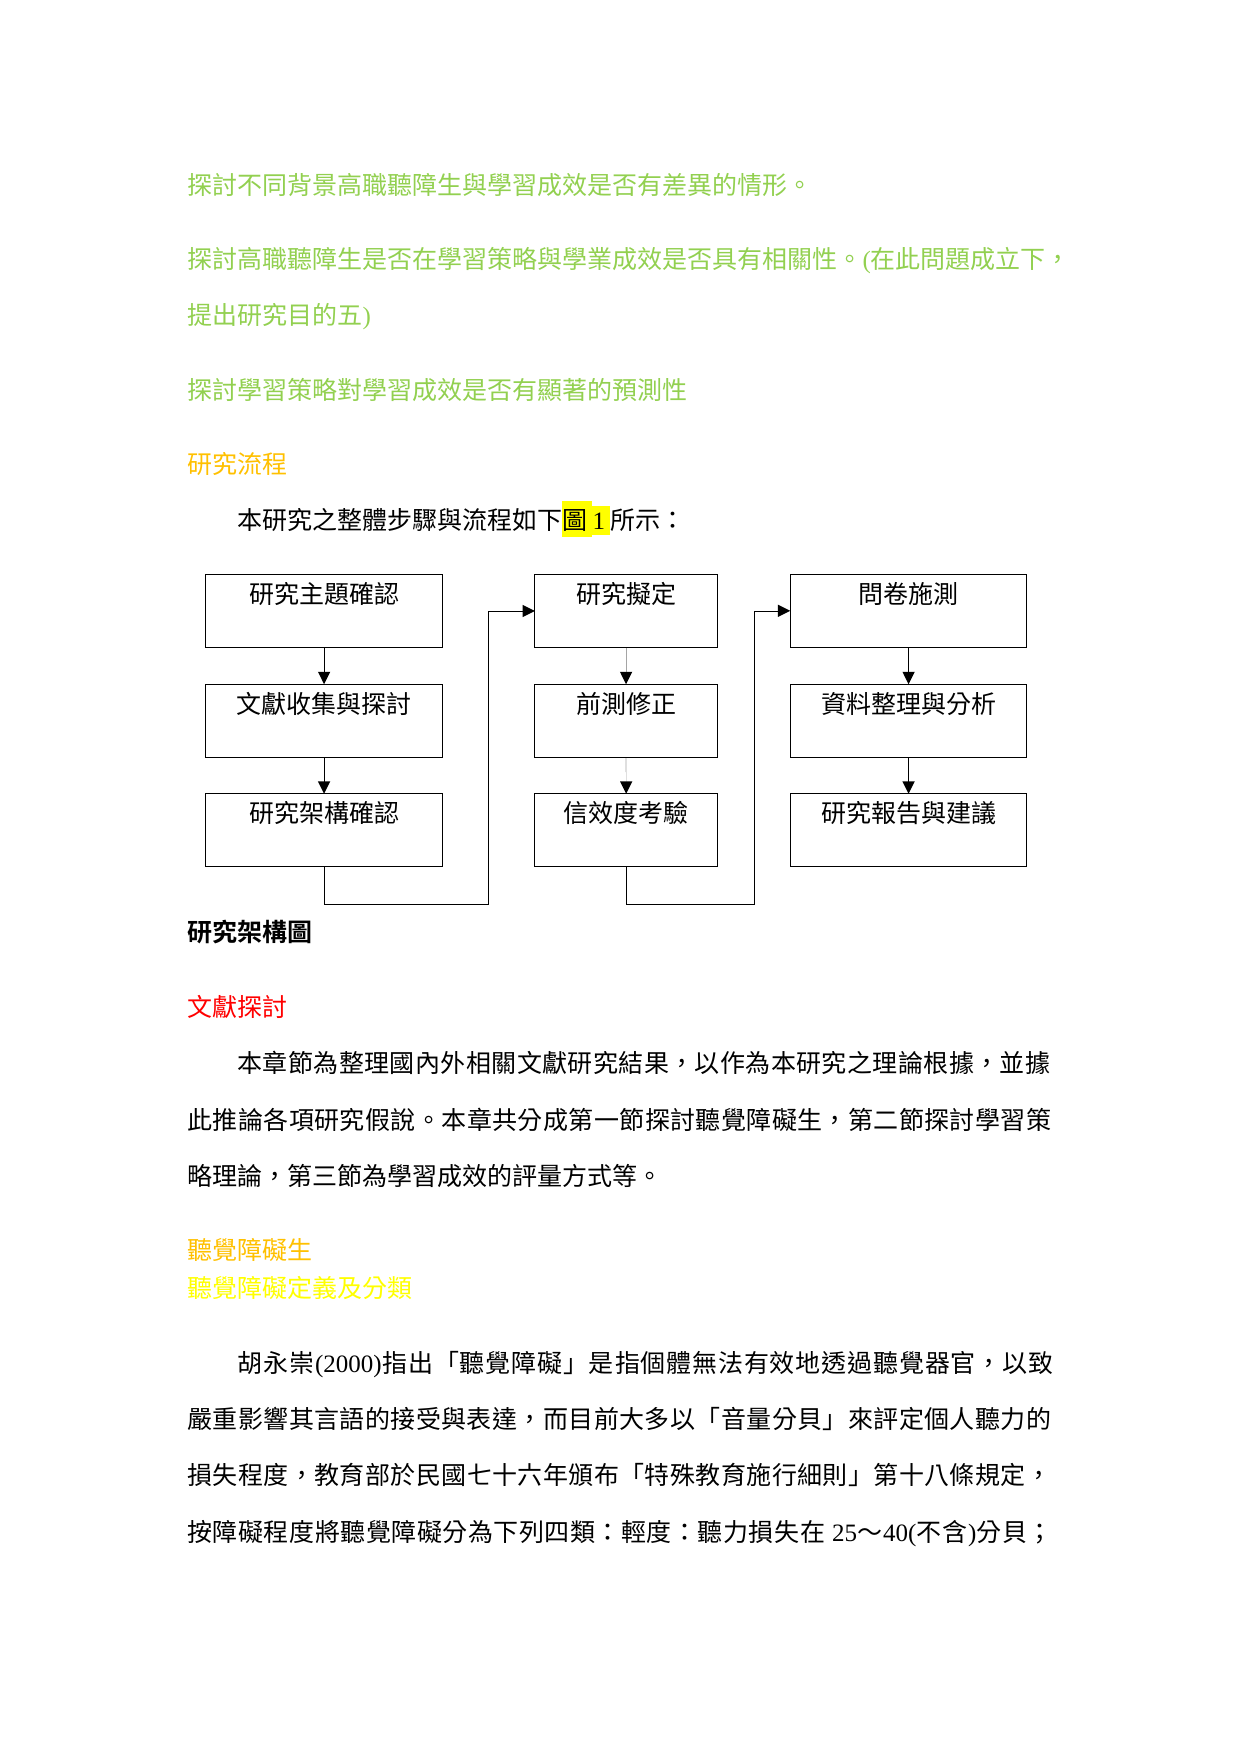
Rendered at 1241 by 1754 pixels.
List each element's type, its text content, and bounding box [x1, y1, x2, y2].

text 聽覺障礙定義及分類 [187, 1268, 1053, 1305]
text 研究流程 [187, 444, 1053, 481]
text 探討學習策略對學習成效是否有顯著的預測性 [187, 369, 1053, 407]
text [187, 1343, 1053, 1549]
text 聽覺障礙生 [187, 1230, 1053, 1268]
text 本研究之整體步驟與流程如下圖1所示： [187, 500, 1053, 538]
text 探討不同背景高職聽障生與學習成效是否有差異的情形。 [187, 164, 1053, 202]
text 本章節為整理國內外相關文獻研究結果，以作為本研究之理論根據，並據此推論各項研究假說。本章共分成第一節探討聽覺障礙生，第二節探討學習策略理論，第三節為學習成效的評量方式等。 [187, 1043, 1053, 1193]
text 文獻探討 [187, 987, 1053, 1024]
text 探討高職聽障生是否在學習策略與學業成效是否具有相關性。(在此問題成立下，提出研究目的五) [187, 239, 1053, 333]
text 研究架構圖 [187, 912, 1053, 949]
